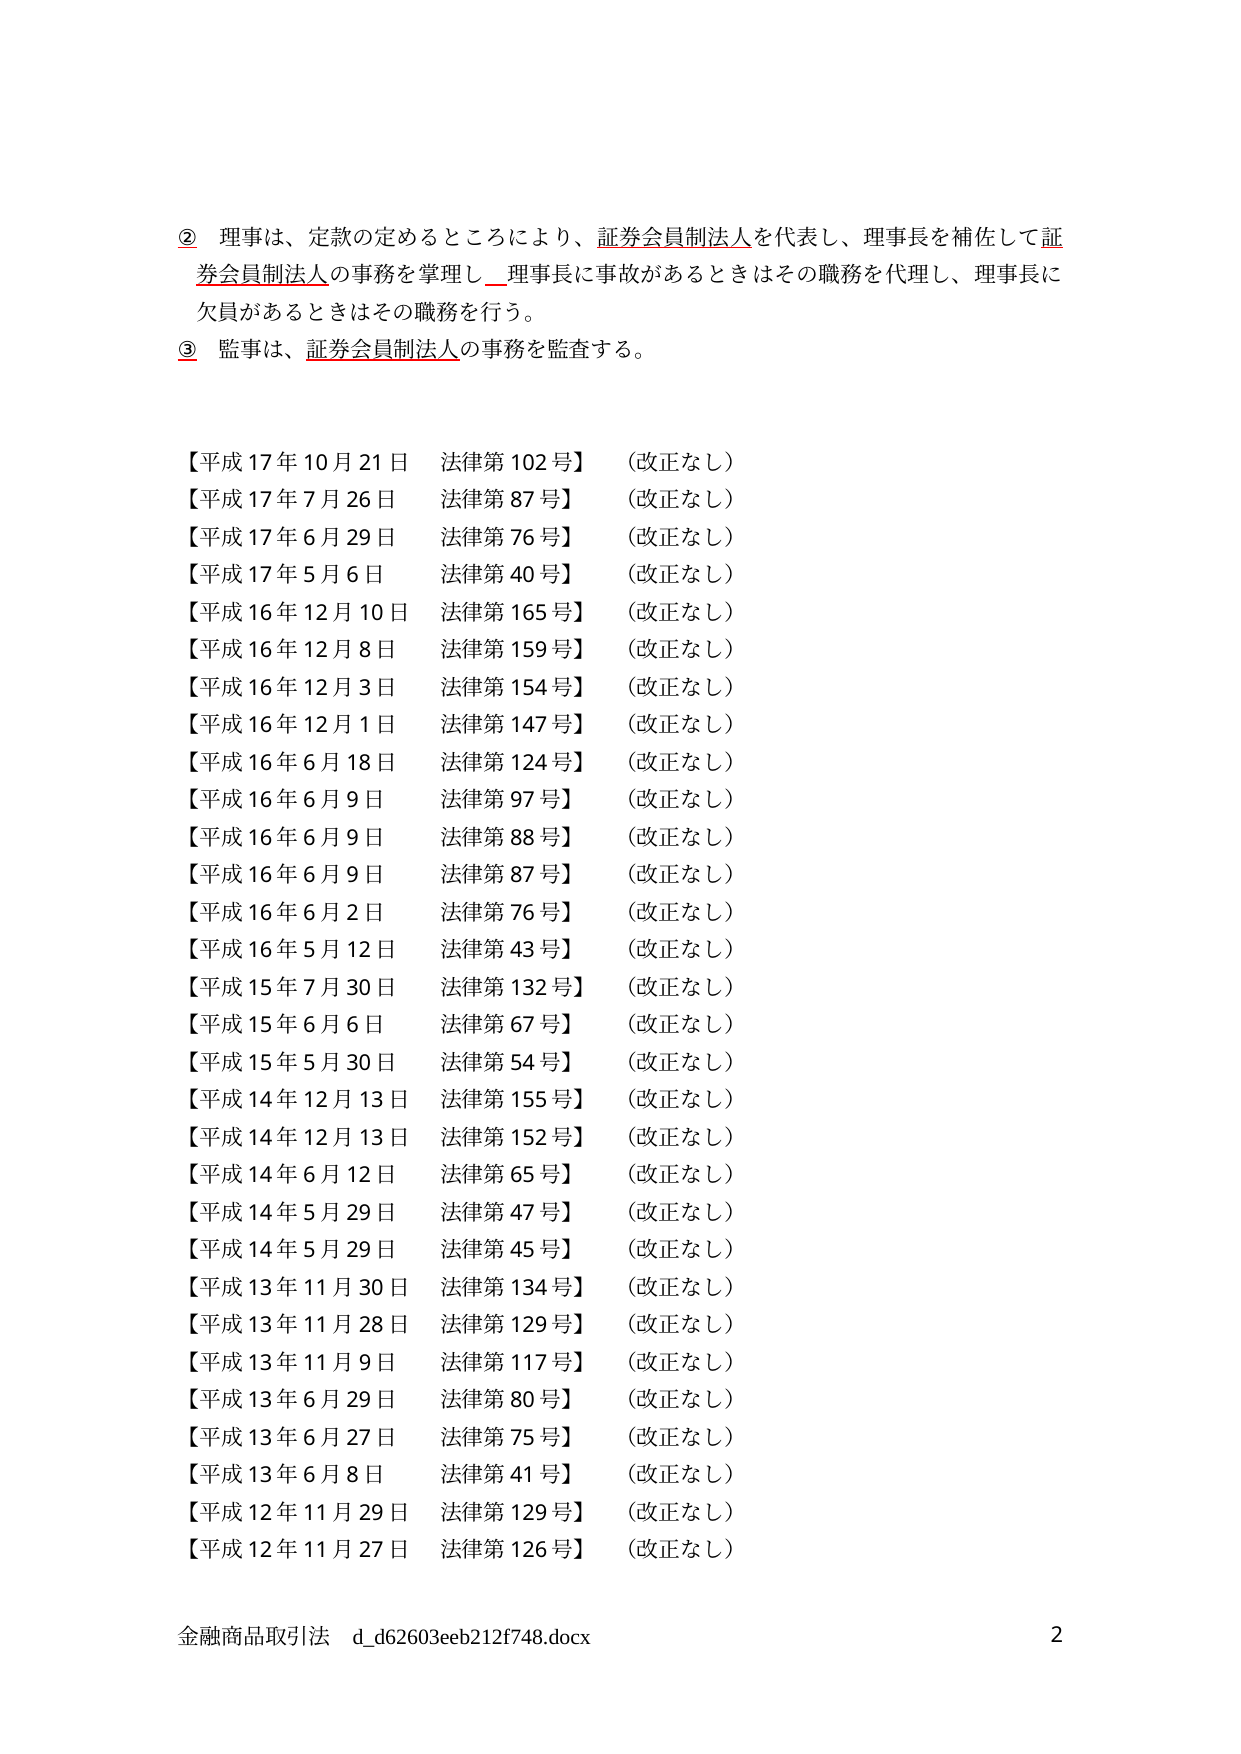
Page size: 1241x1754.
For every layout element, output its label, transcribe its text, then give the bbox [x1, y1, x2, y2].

text 【平成15年5月30日 法律第54号】 （改正なし） [177, 1042, 1063, 1079]
text 【平成16年5月12日 法律第43号】 （改正なし） [177, 929, 1063, 967]
text 【平成16年6月9日 法律第97号】 （改正なし） [177, 779, 1063, 817]
text 【平成15年6月6日 法律第67号】 （改正なし） [177, 1004, 1063, 1042]
text 【平成16年6月18日 法律第124号】 （改正なし） [177, 742, 1063, 779]
text 【平成16年12月10日 法律第165号】 （改正なし） [177, 592, 1063, 629]
text 【平成13年6月29日 法律第80号】 （改正なし） [177, 1379, 1063, 1417]
text 【平成13年6月27日 法律第75号】 （改正なし） [177, 1417, 1063, 1454]
text 【平成16年6月2日 法律第76号】 （改正なし） [177, 892, 1063, 929]
text 【平成16年6月9日 法律第87号】 （改正なし） [177, 854, 1063, 892]
text 【平成14年12月13日 法律第152号】 （改正なし） [177, 1117, 1063, 1154]
text 【平成13年11月30日 法律第134号】 （改正なし） [177, 1267, 1063, 1304]
text 【平成16年12月3日 法律第154号】 （改正なし） [177, 667, 1063, 704]
text 【平成13年11月28日 法律第129号】 （改正なし） [177, 1304, 1063, 1342]
text 【平成17年7月26日 法律第87号】 （改正なし） [177, 479, 1063, 517]
text ③ 監事は、証券会員制法人の事務を監査する。 [177, 329, 1063, 367]
text 【平成14年6月12日 法律第65号】 （改正なし） [177, 1154, 1063, 1192]
text 【平成14年5月29日 法律第47号】 （改正なし） [177, 1192, 1063, 1229]
text 【平成17年6月29日 法律第76号】 （改正なし） [177, 517, 1063, 554]
text 【平成13年6月8日 法律第41号】 （改正なし） [177, 1454, 1063, 1492]
text 【平成16年6月9日 法律第88号】 （改正なし） [177, 817, 1063, 854]
text 【平成12年11月27日 法律第126号】 （改正なし） [177, 1529, 1063, 1567]
text 【平成13年11月9日 法律第117号】 （改正なし） [177, 1342, 1063, 1379]
text 【平成14年5月29日 法律第45号】 （改正なし） [177, 1229, 1063, 1267]
text 【平成14年12月13日 法律第155号】 （改正なし） [177, 1079, 1063, 1117]
text 【平成15年7月30日 法律第132号】 （改正なし） [177, 967, 1063, 1004]
text 【平成16年12月8日 法律第159号】 （改正なし） [177, 629, 1063, 667]
text 【平成12年11月29日 法律第129号】 （改正なし） [177, 1492, 1063, 1529]
text ② 理事は、定款の定めるところにより、証券会員制法人を代表し、理事長を補佐して証券会員制法人の事務を掌理し 理事長に事故があるときはその職務を代理し、理事長に欠員があるときはその職務を行う。 [177, 217, 1063, 329]
text 【平成17年5月6日 法律第40号】 （改正なし） [177, 554, 1063, 592]
text 【平成16年12月1日 法律第147号】 （改正なし） [177, 704, 1063, 742]
text 【平成17年10月21日 法律第102号】 （改正なし） [177, 442, 1063, 479]
